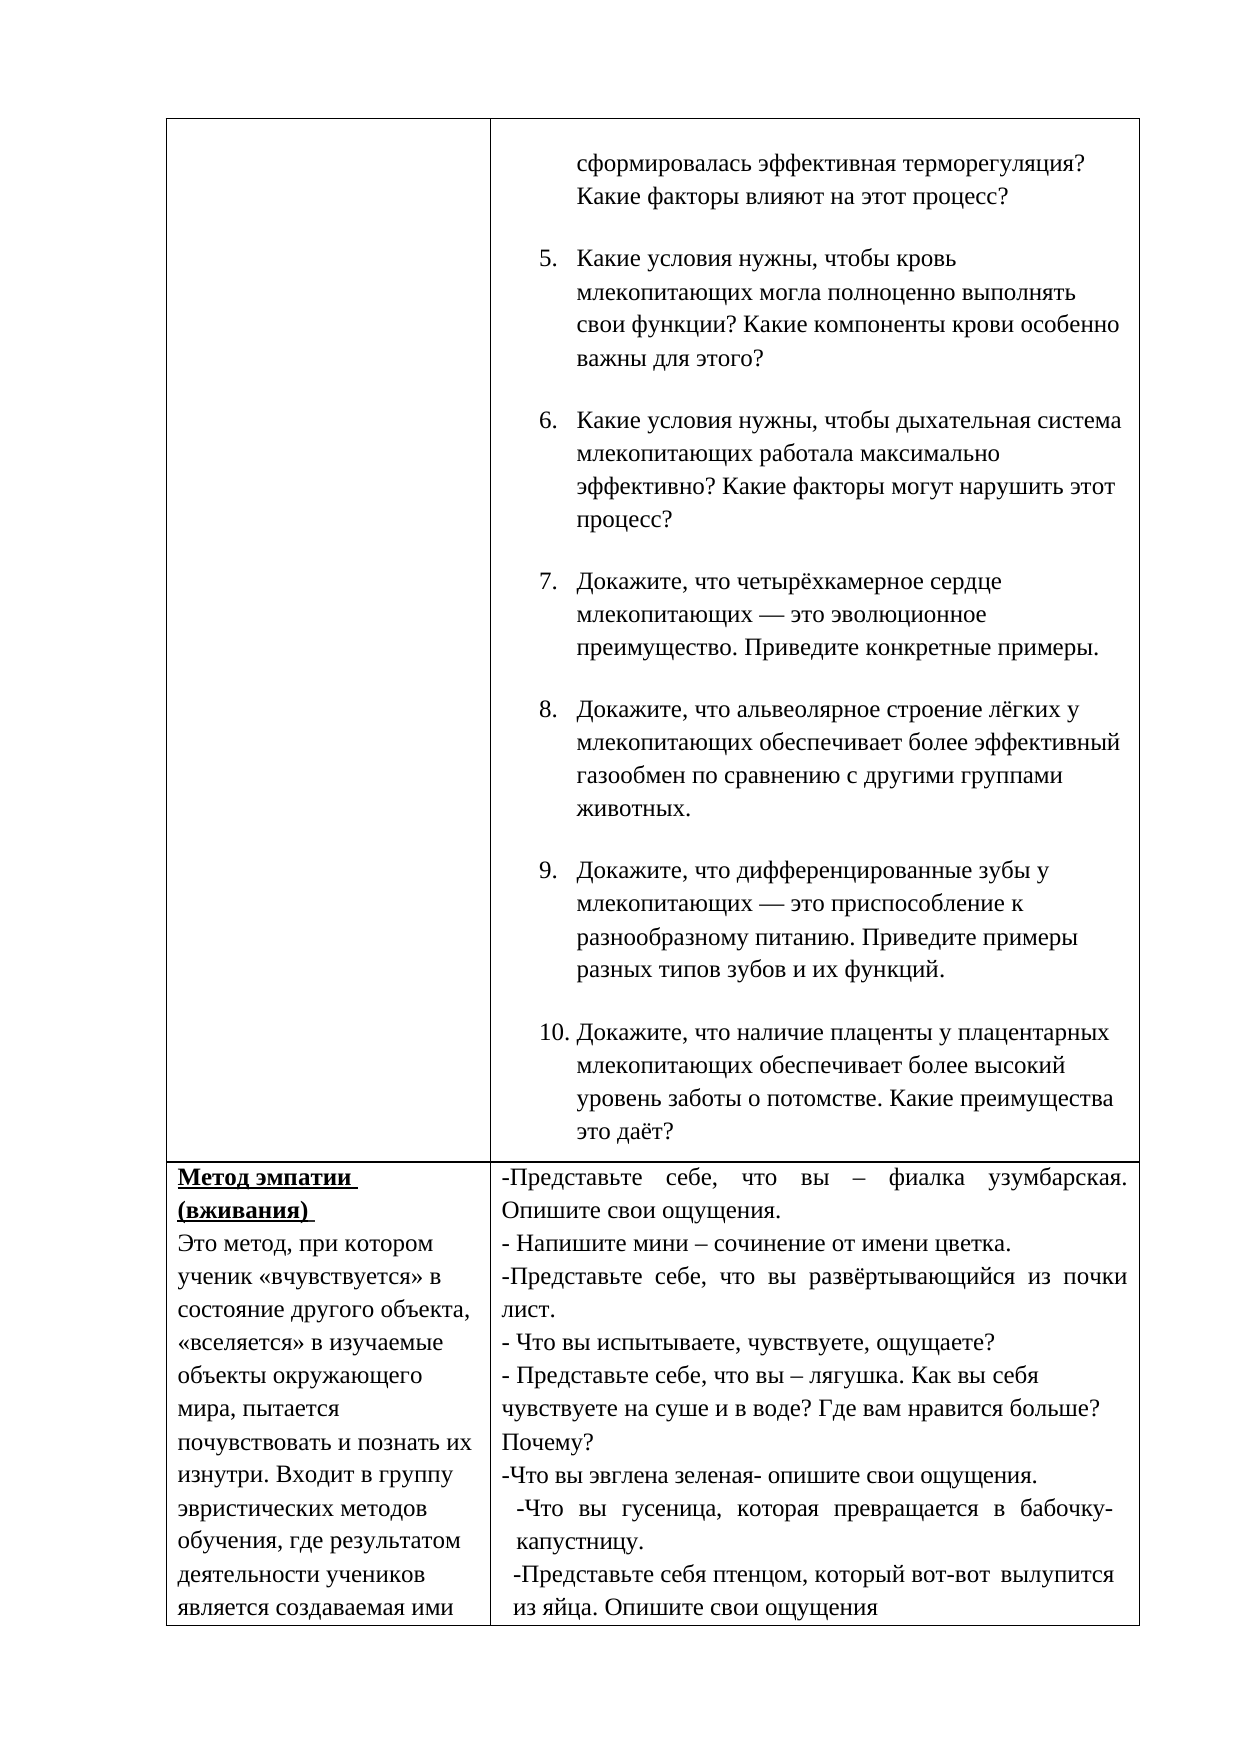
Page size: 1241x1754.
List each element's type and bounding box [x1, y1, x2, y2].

table_cell [491, 1163, 1139, 1624]
table_cell [491, 119, 1139, 1161]
table_cell [167, 119, 490, 1161]
table_cell [167, 1163, 490, 1624]
